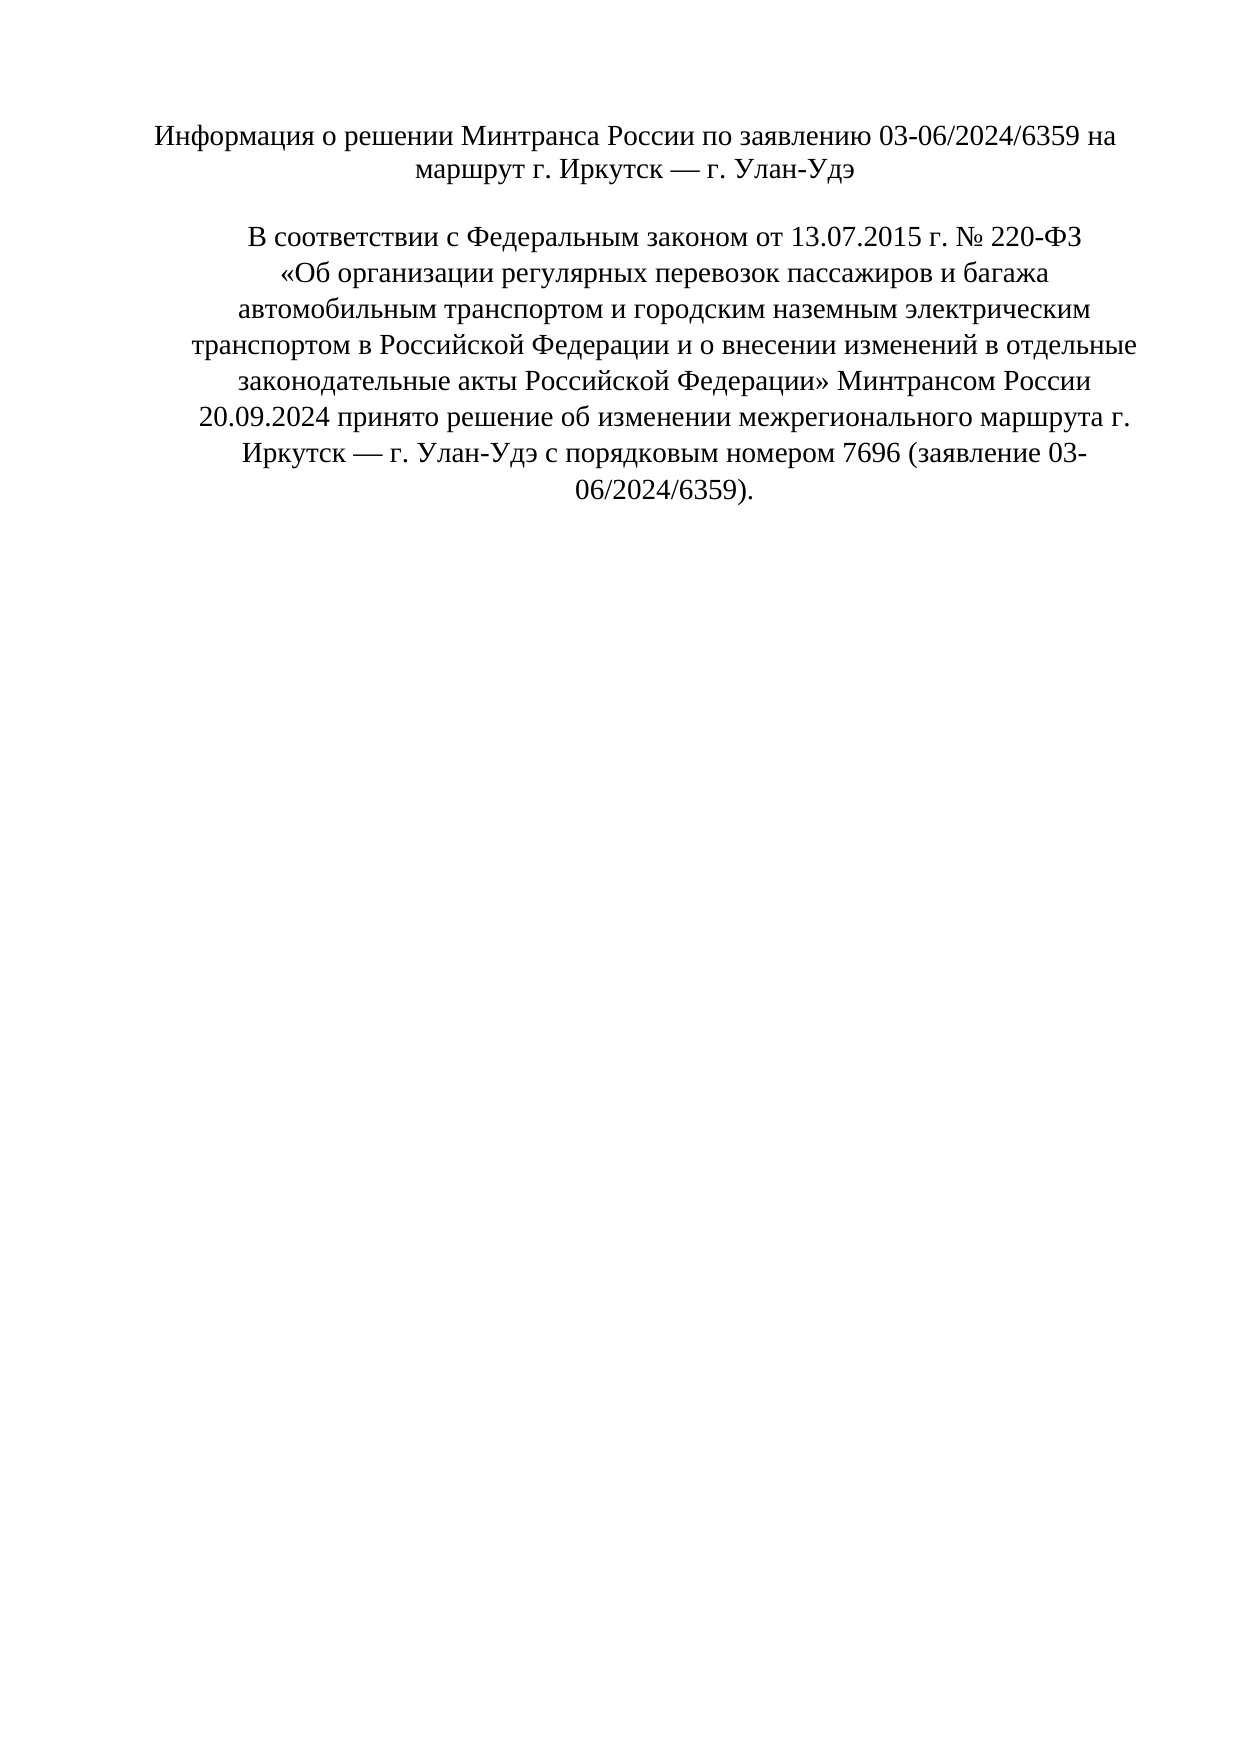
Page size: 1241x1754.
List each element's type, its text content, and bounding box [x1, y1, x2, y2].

text В соответствии с Федеральным законом от 13.07.2015 г. № 220-ФЗ «Об организации регулярных перевозок пассажиров и багажа автомобильным транспортом и городским наземным электрическим транспортом в Российской Федерации и о внесении изменений в отдельные законодательные акты Российской Федерации» Минтрансом России 20.09.2024 принято решение об изменении межрегионального маршрута г. Иркутск — г. Улан-Удэ с порядковым номером 7696 (заявление 03-06/2024/6359). [177, 219, 1152, 505]
text Информация о решении Минтранса России по заявлению 03-06/2024/6359 на маршрут г. Иркутск — г. Улан-Удэ [118, 118, 1152, 185]
